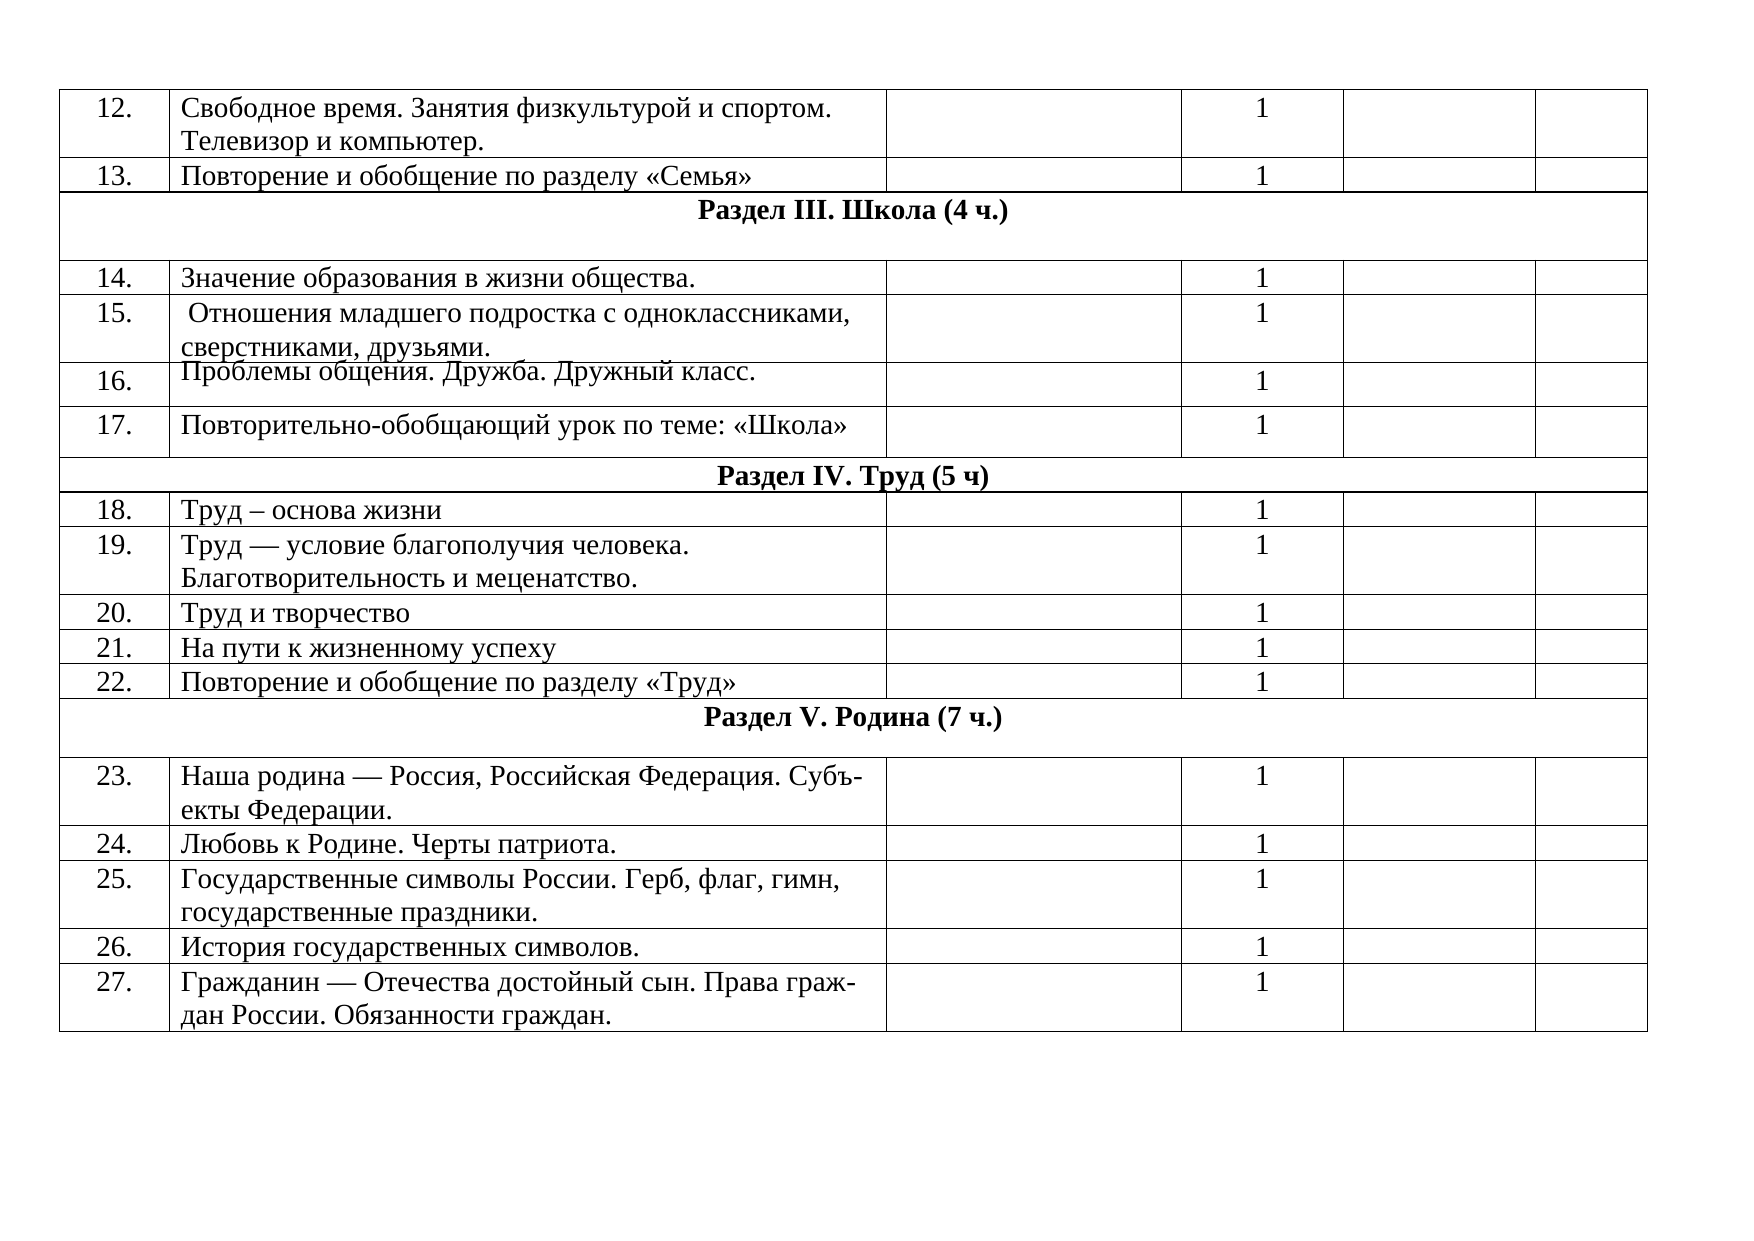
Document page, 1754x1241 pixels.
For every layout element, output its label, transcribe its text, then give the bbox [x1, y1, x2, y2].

table_cell [1536, 407, 1647, 457]
table_cell [1344, 295, 1535, 362]
table_cell Труд — условие благополучия человека. Благотворительность и меценатство. [170, 527, 886, 594]
table_cell [887, 261, 1181, 294]
table_cell [1344, 595, 1535, 629]
table_cell [1344, 158, 1535, 191]
table_cell 27. [60, 964, 169, 1031]
table_cell [1536, 595, 1647, 629]
table_cell 1 [1182, 826, 1343, 860]
table_cell [1536, 295, 1647, 362]
table_cell [1536, 861, 1647, 928]
table_cell На пути к жизненному успеху [170, 630, 886, 663]
table_cell [887, 493, 1181, 526]
table_cell 14. [60, 261, 169, 294]
table_cell Труд – основа жизни [170, 493, 886, 526]
table_cell Раздел IV. Труд (5 ч) [60, 458, 1647, 491]
table_cell 17. [60, 407, 169, 457]
table_cell [1536, 158, 1647, 191]
table_cell Повторительно-обобщающий урок по теме: «Школа» [170, 407, 886, 457]
table_cell 1 [1182, 527, 1343, 594]
table_cell 1 [1182, 664, 1343, 698]
table_cell [887, 363, 1181, 406]
table_cell [887, 826, 1181, 860]
table_cell Раздел V. Родина (7 ч.) [60, 699, 1647, 757]
table_cell 18. [60, 493, 169, 526]
table_cell [887, 630, 1181, 663]
table_cell [1536, 493, 1647, 526]
table_cell [1536, 664, 1647, 698]
table_cell 24. [60, 826, 169, 860]
table_cell [1344, 861, 1535, 928]
table_cell [1344, 261, 1535, 294]
table_cell 1 [1182, 407, 1343, 457]
table_cell [1344, 664, 1535, 698]
table_cell Свободное время. Занятия физкультурой и спортом. Телевизор и компьютер. [170, 90, 886, 157]
table_cell 1 [1182, 595, 1343, 629]
table_cell [1536, 527, 1647, 594]
table_cell 13. [60, 158, 169, 191]
table_cell 1 [1182, 363, 1343, 406]
table_cell 1 [1182, 158, 1343, 191]
table_cell [1344, 630, 1535, 663]
table_cell [1344, 493, 1535, 526]
table_cell Наша родина — Россия, Российская Федерация. Субъекты Федерации. [170, 758, 886, 825]
table_cell [1344, 363, 1535, 406]
table_cell Гражданин — Отечества достойный сын. Права граждан России. Обязанности граждан. [170, 964, 886, 1031]
table_cell Повторение и обобщение по разделу «Семья» [170, 158, 886, 191]
table_cell Отношения младшего подростка с одноклассниками, сверстниками, друзьями. [170, 295, 886, 362]
table_cell [1344, 929, 1535, 963]
table_cell [1344, 527, 1535, 594]
table_cell [887, 861, 1181, 928]
table_cell [1536, 964, 1647, 1031]
table_cell [887, 929, 1181, 963]
table_cell 1 [1182, 261, 1343, 294]
table_cell 21. [60, 630, 169, 663]
table_cell [887, 595, 1181, 629]
table_cell 1 [1182, 295, 1343, 362]
table_cell Любовь к Родине. Черты патриота. [170, 826, 886, 860]
table_cell [1536, 90, 1647, 157]
table_cell [887, 527, 1181, 594]
table_cell [1344, 90, 1535, 157]
table_cell Повторение и обобщение по разделу «Труд» [170, 664, 886, 698]
table_cell [1344, 964, 1535, 1031]
table_cell [887, 90, 1181, 157]
table_cell [887, 758, 1181, 825]
table_cell Значение образования в жизни общества. [170, 261, 886, 294]
table_cell 1 [1182, 964, 1343, 1031]
table_cell Проблемы общения. Дружба. Дружный класс. [170, 363, 886, 406]
table_cell [1344, 407, 1535, 457]
table_cell 23. [60, 758, 169, 825]
table_cell 1 [1182, 493, 1343, 526]
table_cell Раздел III. Школа (4 ч.) [60, 193, 1647, 259]
table_cell 25. [60, 861, 169, 928]
table_cell 1 [1182, 630, 1343, 663]
table_cell 1 [1182, 861, 1343, 928]
table_cell [887, 295, 1181, 362]
table_cell [1536, 826, 1647, 860]
table_cell [1344, 826, 1535, 860]
table_cell [887, 664, 1181, 698]
table_cell 19. [60, 527, 169, 594]
table_cell 1 [1182, 758, 1343, 825]
table_cell 16. [60, 363, 169, 406]
table_cell Труд и творчество [170, 595, 886, 629]
table_cell 15. [60, 295, 169, 362]
table_cell [887, 407, 1181, 457]
table_cell [1536, 630, 1647, 663]
table_cell 20. [60, 595, 169, 629]
table_cell [1536, 363, 1647, 406]
table_cell 1 [1182, 929, 1343, 963]
table_cell 22. [60, 664, 169, 698]
table_cell 12. [60, 90, 169, 157]
table_cell [1536, 929, 1647, 963]
table_cell [1344, 758, 1535, 825]
table_cell 26. [60, 929, 169, 963]
table_cell 1 [1182, 90, 1343, 157]
table_cell [1536, 261, 1647, 294]
table_cell Государственные символы России. Герб, флаг, гимн, государственные праздники. [170, 861, 886, 928]
table_cell [1536, 758, 1647, 825]
table_cell История государственных символов. [170, 929, 886, 963]
table_cell [887, 964, 1181, 1031]
table_cell [887, 158, 1181, 191]
